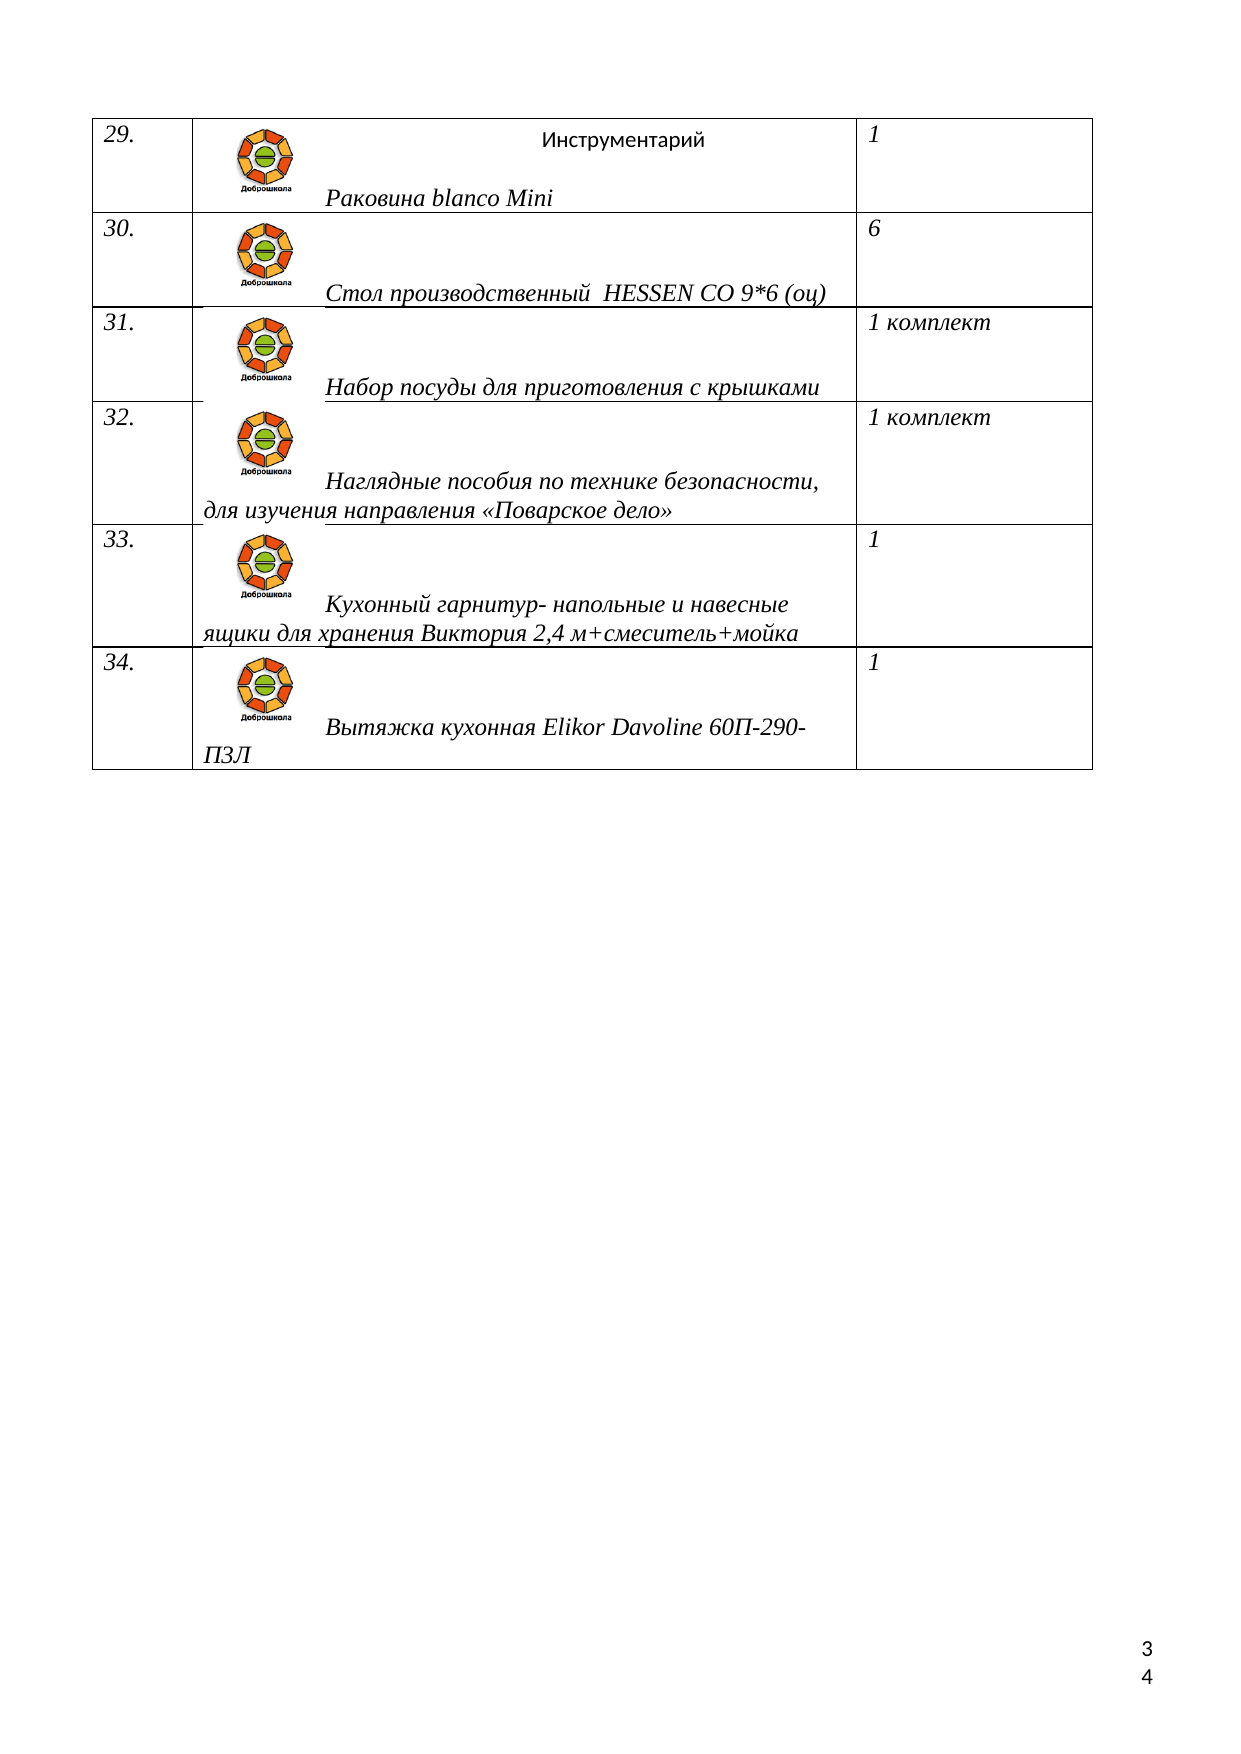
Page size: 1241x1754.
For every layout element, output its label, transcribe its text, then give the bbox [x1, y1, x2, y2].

picture [203, 307, 325, 396]
table_cell 30. [93, 213, 192, 306]
table_cell Стол производственный HESSEN CO 9*6 (оц) [193, 213, 856, 306]
picture [203, 524, 325, 613]
picture [203, 401, 325, 490]
picture [203, 119, 325, 207]
table_cell 6 [857, 213, 1092, 306]
table_cell Наглядные пособия по технике безопасности, для изучения направления «Поварское дело» [193, 402, 856, 523]
table_cell 1 комплект [857, 402, 1092, 523]
table_cell 29. [93, 119, 192, 212]
table_cell 1 комплект [857, 308, 1092, 401]
table_cell 34. [93, 648, 192, 769]
table_cell Набор посуды для приготовления с крышками [193, 308, 856, 401]
table_cell 31. [93, 308, 192, 401]
table_cell Раковина blanco Mini [193, 119, 856, 212]
table_cell Вытяжка кухонная Elikor Davoline 60П-290- П3Л [193, 648, 856, 769]
table_cell 33. [93, 525, 192, 646]
table_cell 1 [857, 119, 1092, 212]
picture [203, 647, 325, 736]
table_cell 1 [857, 525, 1092, 646]
picture [203, 213, 325, 301]
table_cell 1 [857, 648, 1092, 769]
table_cell Кухонный гарнитур- напольные и навесные ящики для хранения Виктория 2,4 м+смеситель+мойка [193, 525, 856, 646]
table_cell 32. [93, 402, 192, 523]
